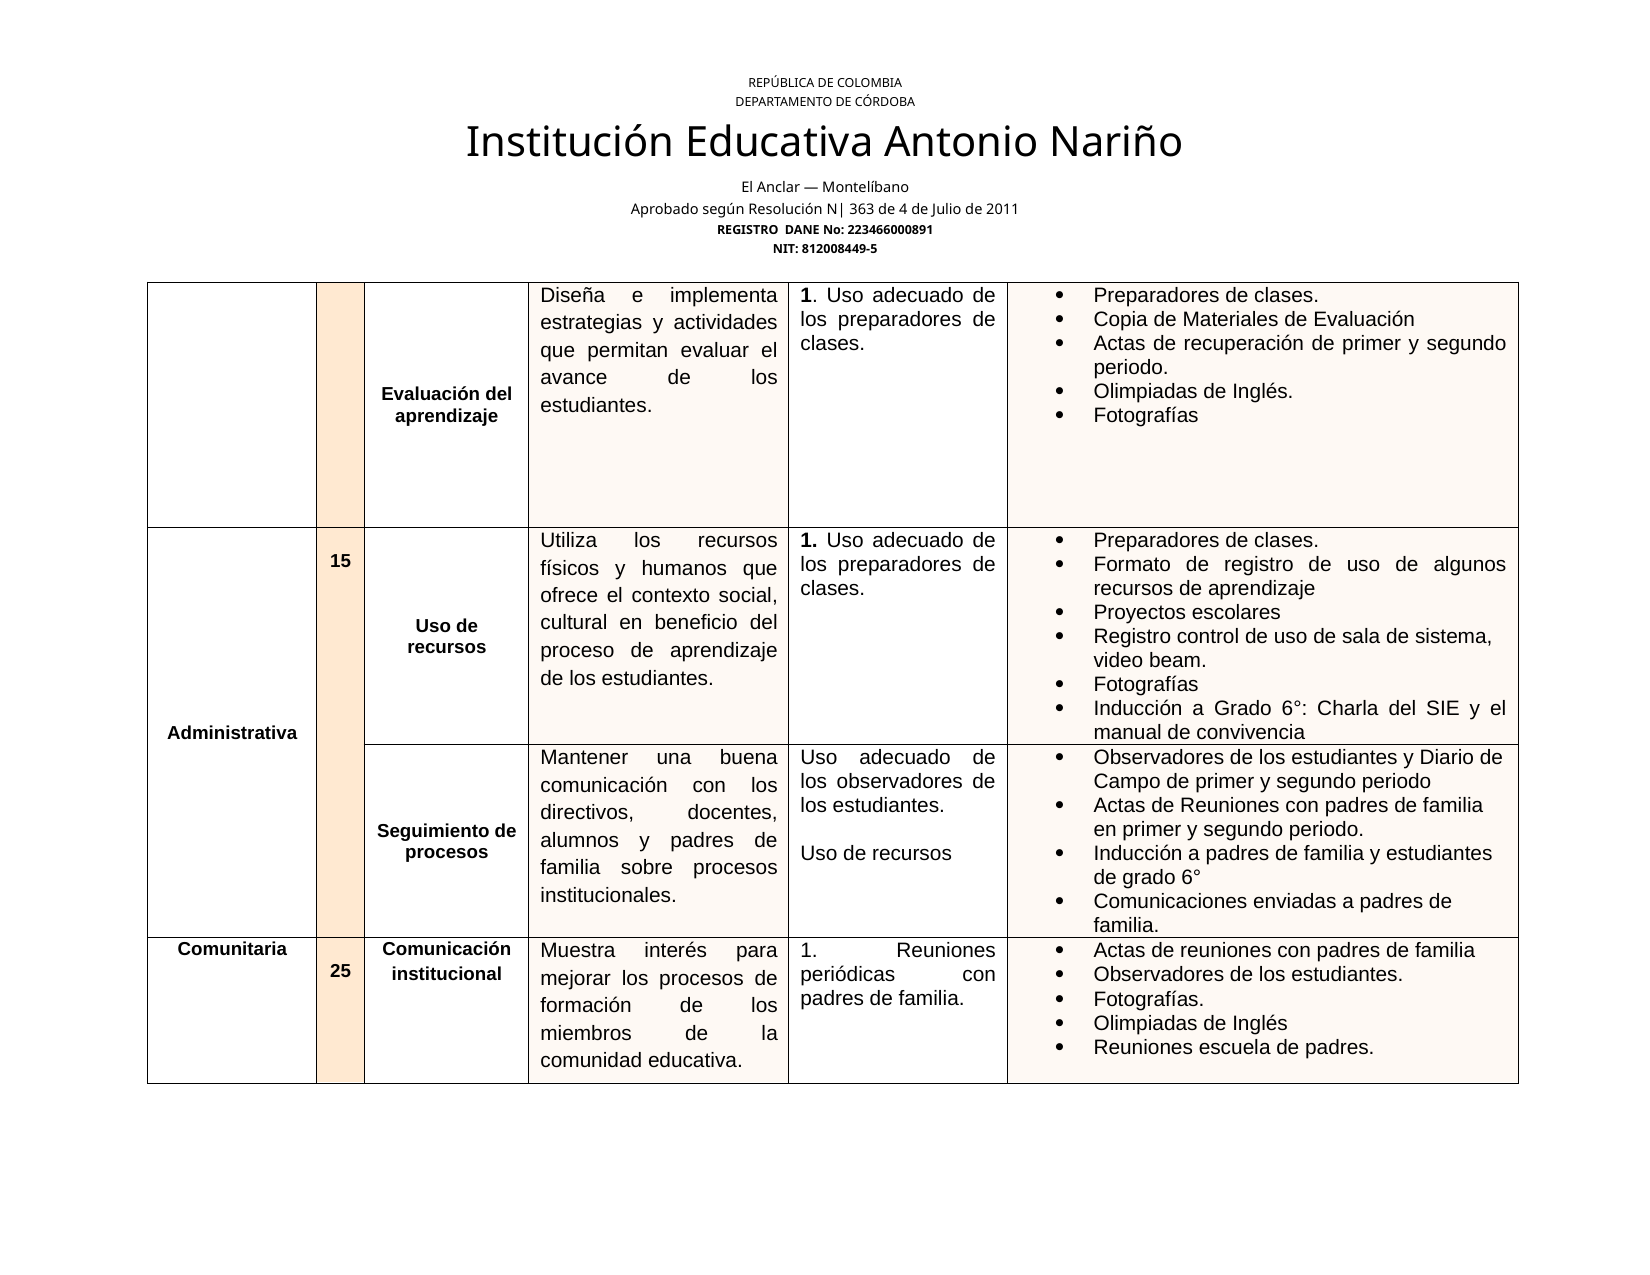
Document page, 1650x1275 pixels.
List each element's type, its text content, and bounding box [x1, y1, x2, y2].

table_cell 1. Uso adecuado de los preparadores de clases. [789, 283, 1007, 527]
table_cell Preparadores de clases. Copia de Materiales de Evaluación Actas de recuperación de primer y segundo periodo. Olimpiadas de Inglés. Fotografías [1008, 283, 1518, 527]
table_cell Uso de recursos [365, 528, 528, 744]
table_cell Seguimiento de procesos [365, 745, 528, 937]
table_cell Administrativa [148, 528, 316, 937]
table_cell Mantener una buena comunicación con los directivos, docentes, alumnos y padres de familia sobre procesos institucionales. [529, 745, 788, 937]
table_cell Uso adecuado de los observadores de los estudiantes. Uso de recursos [789, 745, 1007, 937]
table_cell Utiliza los recursos físicos y humanos que ofrece el contexto social, cultural en beneficio del proceso de aprendizaje de los estudiantes. [529, 528, 788, 744]
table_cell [789, 938, 1007, 1082]
table_cell 25 [317, 938, 364, 1082]
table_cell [1008, 938, 1518, 1082]
table_cell Preparadores de clases. Formato de registro de uso de algunos recursos de aprendizaje Proyectos escolares Registro control de uso de sala de sistema, video beam. Fotografías Inducción a Grado 6°: Charla del SIE y el manual de convivencia [1008, 528, 1518, 744]
table_cell Diseña e implementa estrategias y actividades que permitan evaluar el avance de los estudiantes. [529, 283, 788, 527]
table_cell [529, 938, 788, 1082]
table_cell 15 [317, 528, 364, 937]
table_cell 1. Uso adecuado de los preparadores de clases. [789, 528, 1007, 744]
table_cell Evaluación del aprendizaje [365, 283, 528, 527]
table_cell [365, 938, 528, 1082]
table_cell Observadores de los estudiantes y Diario de Campo de primer y segundo periodo Actas de Reuniones con padres de familia en primer y segundo periodo. Inducción a padres de familia y estudiantes de grado 6° Comunicaciones enviadas a padres de familia. [1008, 745, 1518, 937]
table_cell Comunitaria [148, 938, 316, 1082]
